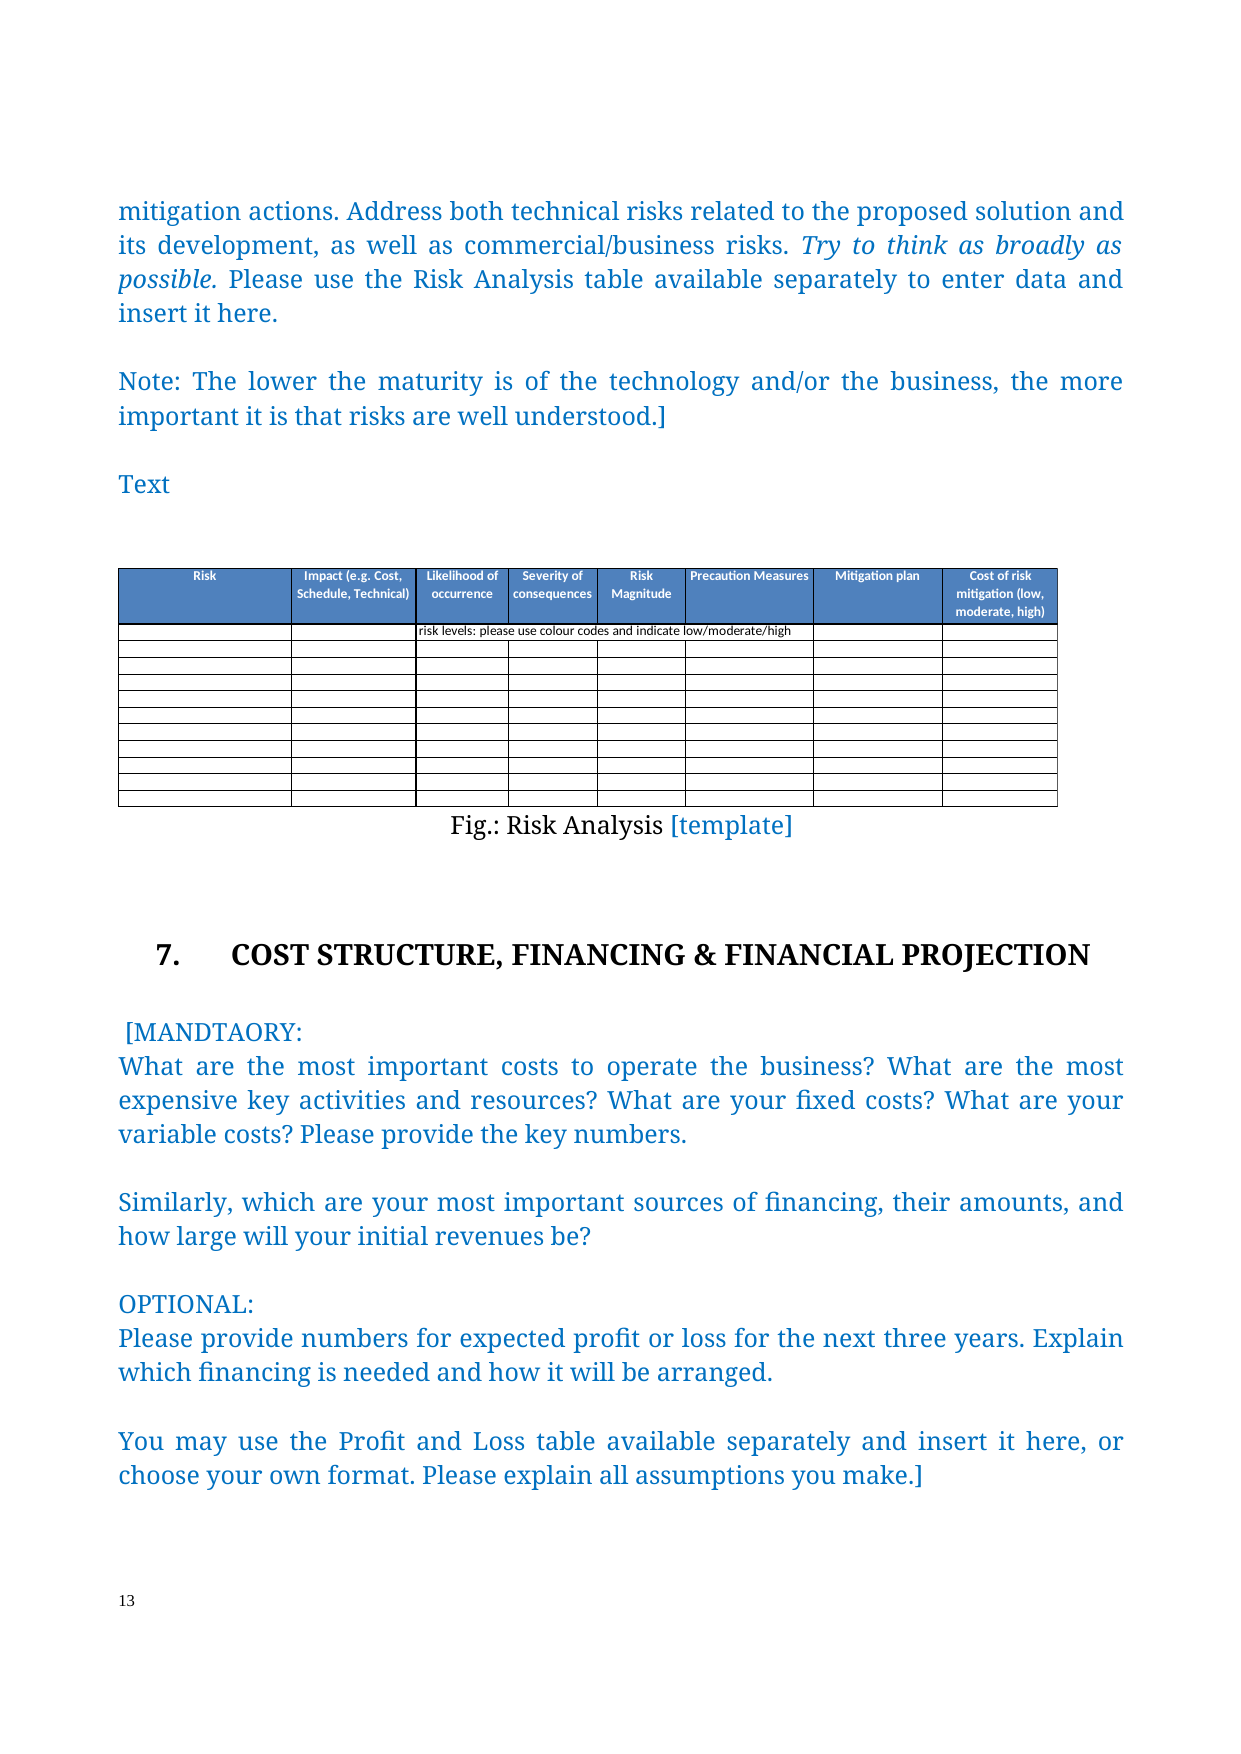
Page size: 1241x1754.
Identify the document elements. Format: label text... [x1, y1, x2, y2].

text You may use the Profit and Loss table available separately and insert it here, or choose your own format. Please explain all assumptions you make.] [118, 1423, 1125, 1491]
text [118, 194, 1125, 330]
text What are the most important costs to operate the business? What are the most expensive key activities and resources? What are your fixed costs? What are your variable costs? Please provide the key numbers. [118, 1048, 1125, 1151]
text Similarly, which are your most important sources of financing, their amounts, and how large will your initial revenues be? [118, 1185, 1125, 1253]
text OPTIONAL: [118, 1287, 1125, 1321]
text Note: The lower the maturity is of the technology and/or the business, the more important it is that risks are well understood.] [118, 364, 1125, 432]
text Text [118, 466, 1125, 500]
text [MANDTAORY: [118, 1014, 1125, 1048]
text Please provide numbers for expected profit or loss for the next three years. Explain which financing is needed and how it will be arranged. [118, 1321, 1125, 1389]
text Fig.: Risk Analysis [template] [118, 807, 1125, 841]
subtitle Cost Structure, FINANCING & Financial Projection [156, 934, 1125, 974]
